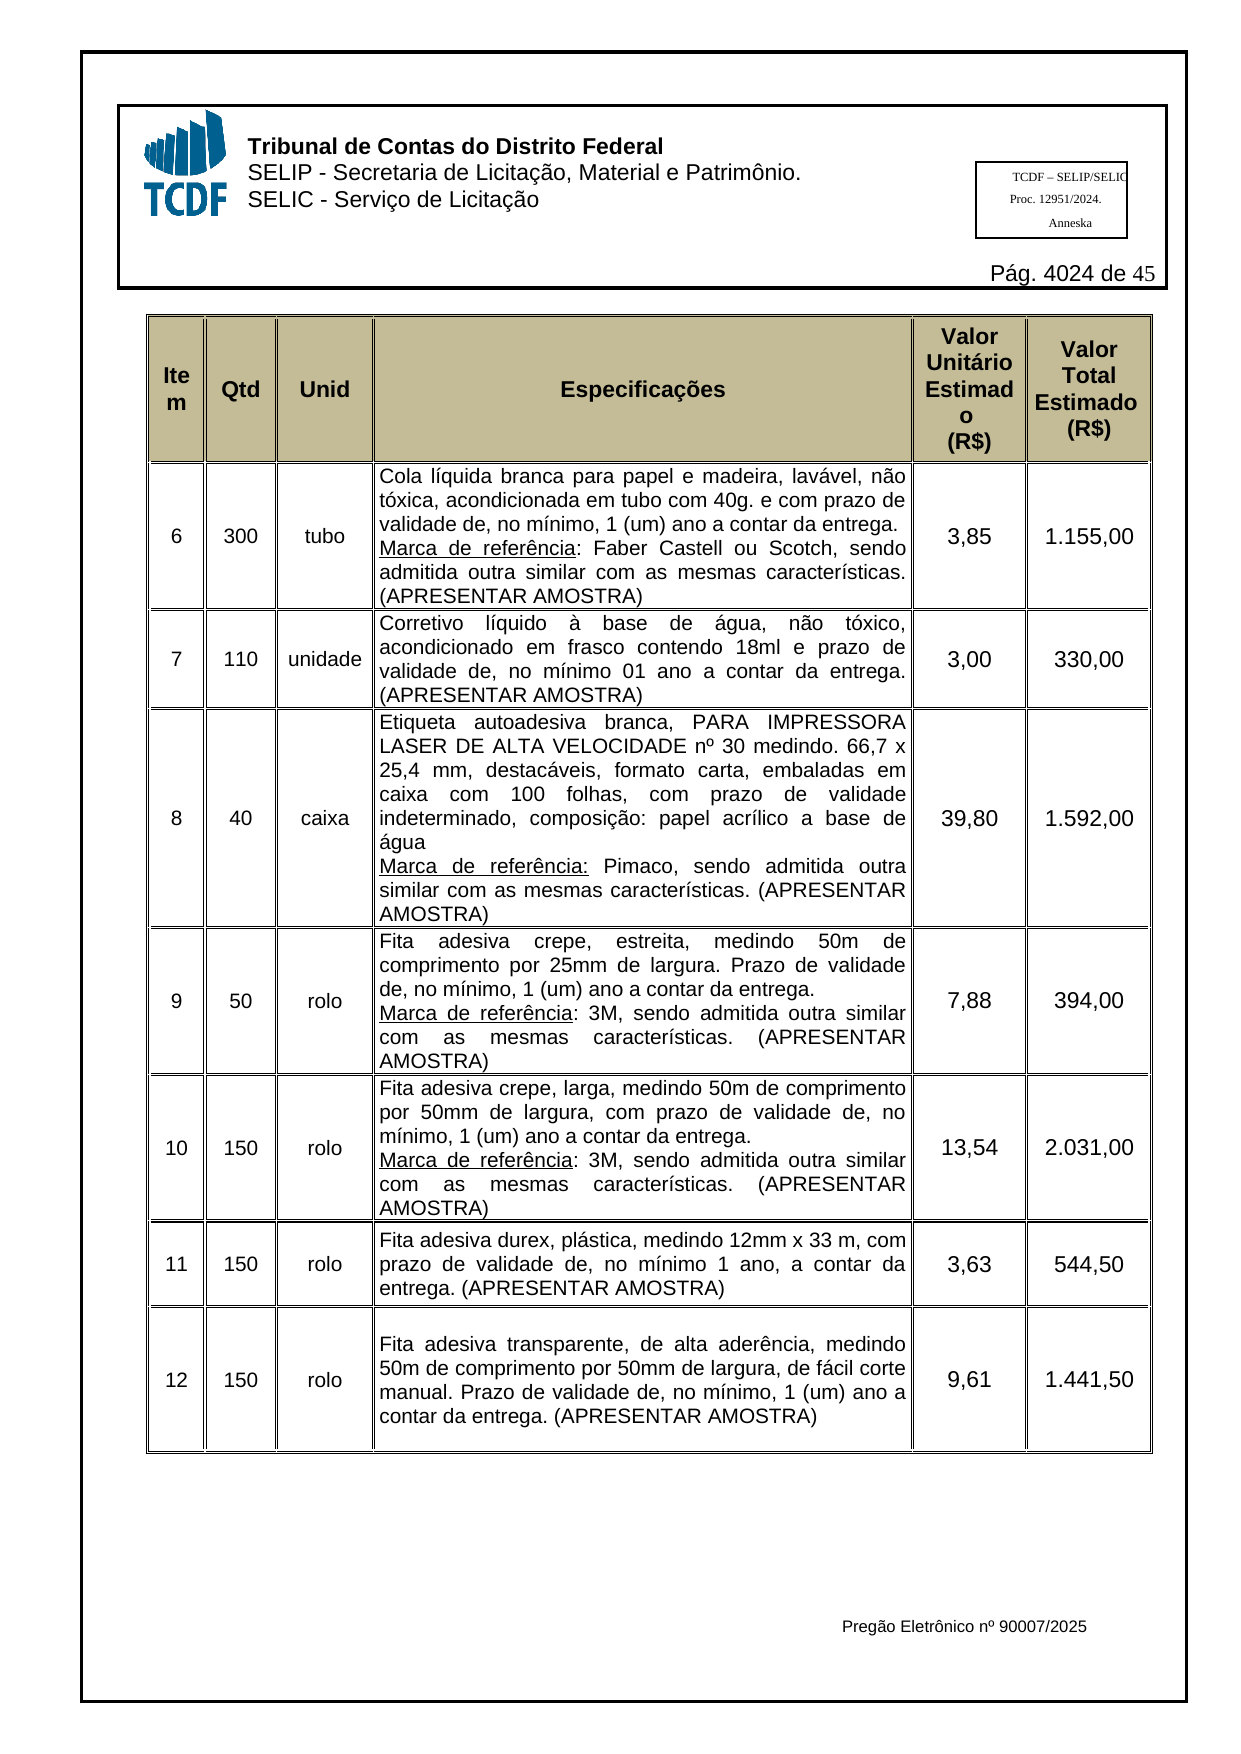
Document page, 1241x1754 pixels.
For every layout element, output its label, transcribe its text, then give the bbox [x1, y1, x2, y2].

table_cell Fita adesiva crepe, larga, medindo 50m de comprimento por 50mm de largura, com prazo de validade de, no mínimo, 1 (um) ano a contar da entrega. Marca de referência: 3M, sendo admitida outra similar com as mesmas características. (APRESENTAR AMOSTRA) [375, 1076, 911, 1219]
table_cell caixa [278, 710, 372, 926]
table_cell 150 [207, 1223, 275, 1305]
table_cell 9,61 [913, 1308, 1026, 1451]
table_cell 330,00 [1026, 608, 1152, 707]
table_cell 300 [207, 464, 275, 608]
table_cell 150 [205, 1308, 276, 1451]
table_cell Cola líquida branca para papel e madeira, lavável, não tóxica, acondicionada em tubo com 40g. e com prazo de validade de, no mínimo, 1 (um) ano a contar da entrega. Marca de referência: Faber Castell ou Scotch, sendo admitida outra similar com as mesmas características. (APRESENTAR AMOSTRA) [375, 464, 911, 608]
table_cell Fita adesiva crepe, estreita, medindo 50m de comprimento por 25mm de largura. Prazo de validade de, no mínimo, 1 (um) ano a contar da entrega. Marca de referência: 3M, sendo admitida outra similar com as mesmas características. (APRESENTAR AMOSTRA) [375, 929, 911, 1072]
table_cell 8 [149, 707, 203, 926]
table_cell 10 [149, 1073, 203, 1219]
table_cell unidade [278, 611, 372, 707]
table_cell 50 [207, 929, 275, 1072]
table_cell 40 [207, 710, 275, 926]
table_cell Fita adesiva durex, plástica, medindo 12mm x 33 m, com prazo de validade de, no mínimo 1 ano, a contar da entrega. (APRESENTAR AMOSTRA) [375, 1223, 911, 1305]
table_header Item [149, 315, 205, 461]
table_cell 544,50 [1026, 1219, 1152, 1305]
table_cell 110 [207, 611, 275, 707]
table_cell 1.441,50 [1026, 1305, 1152, 1451]
table_header Valor Unitário Estimado (R$) [913, 317, 1026, 461]
table_header Qtd [205, 317, 276, 461]
table_cell Corretivo líquido à base de água, não tóxico, acondicionado em frasco contendo 18ml e prazo de validade de, no mínimo 01 ano a contar da entrega. (APRESENTAR AMOSTRA) [375, 611, 911, 707]
table_cell 12 [148, 1305, 205, 1451]
table_cell 39,80 [914, 710, 1025, 926]
picture [129, 107, 241, 218]
table_cell 1.155,00 [1026, 461, 1152, 608]
table_header Valor Total Estimado (R$) [1026, 317, 1150, 461]
table_cell 3,63 [914, 1223, 1025, 1305]
table_cell 13,54 [914, 1076, 1025, 1219]
table_cell Etiqueta autoadesiva branca, PARA IMPRESSORA LASER DE ALTA VELOCIDADE nº 30 medindo. 66,7 x 25,4 mm, destacáveis, formato carta, embaladas em caixa com 100 folhas, com prazo de validade indeterminado, composição: papel acrílico a base de água Marca de referência: Pimaco, sendo admitida outra similar com as mesmas características. (APRESENTAR AMOSTRA) [375, 710, 911, 926]
table_cell rolo [278, 1223, 372, 1305]
table_cell 150 [207, 1076, 275, 1219]
table_cell rolo [278, 929, 372, 1072]
table_header Especificações [373, 315, 913, 461]
table_cell 9 [149, 926, 203, 1072]
table_cell 2.031,00 [1028, 1073, 1150, 1219]
table_cell 7 [148, 608, 205, 707]
table_cell 394,00 [1028, 926, 1150, 1072]
table_cell 7,88 [914, 929, 1025, 1072]
table_cell 1.592,00 [1028, 707, 1150, 926]
table_cell rolo [276, 1308, 373, 1451]
table_cell 3,00 [914, 611, 1025, 707]
table_cell rolo [278, 1076, 372, 1219]
table_cell Fita adesiva transparente, de alta aderência, medindo 50m de comprimento por 50mm de largura, de fácil corte manual. Prazo de validade de, no mínimo, 1 (um) ano a contar da entrega. (APRESENTAR AMOSTRA) [373, 1305, 913, 1451]
table_cell 3,85 [914, 464, 1025, 608]
table_cell tubo [278, 464, 372, 608]
table_cell 11 [148, 1219, 205, 1305]
table_cell 6 [148, 461, 205, 608]
table_header Unid [276, 317, 373, 461]
